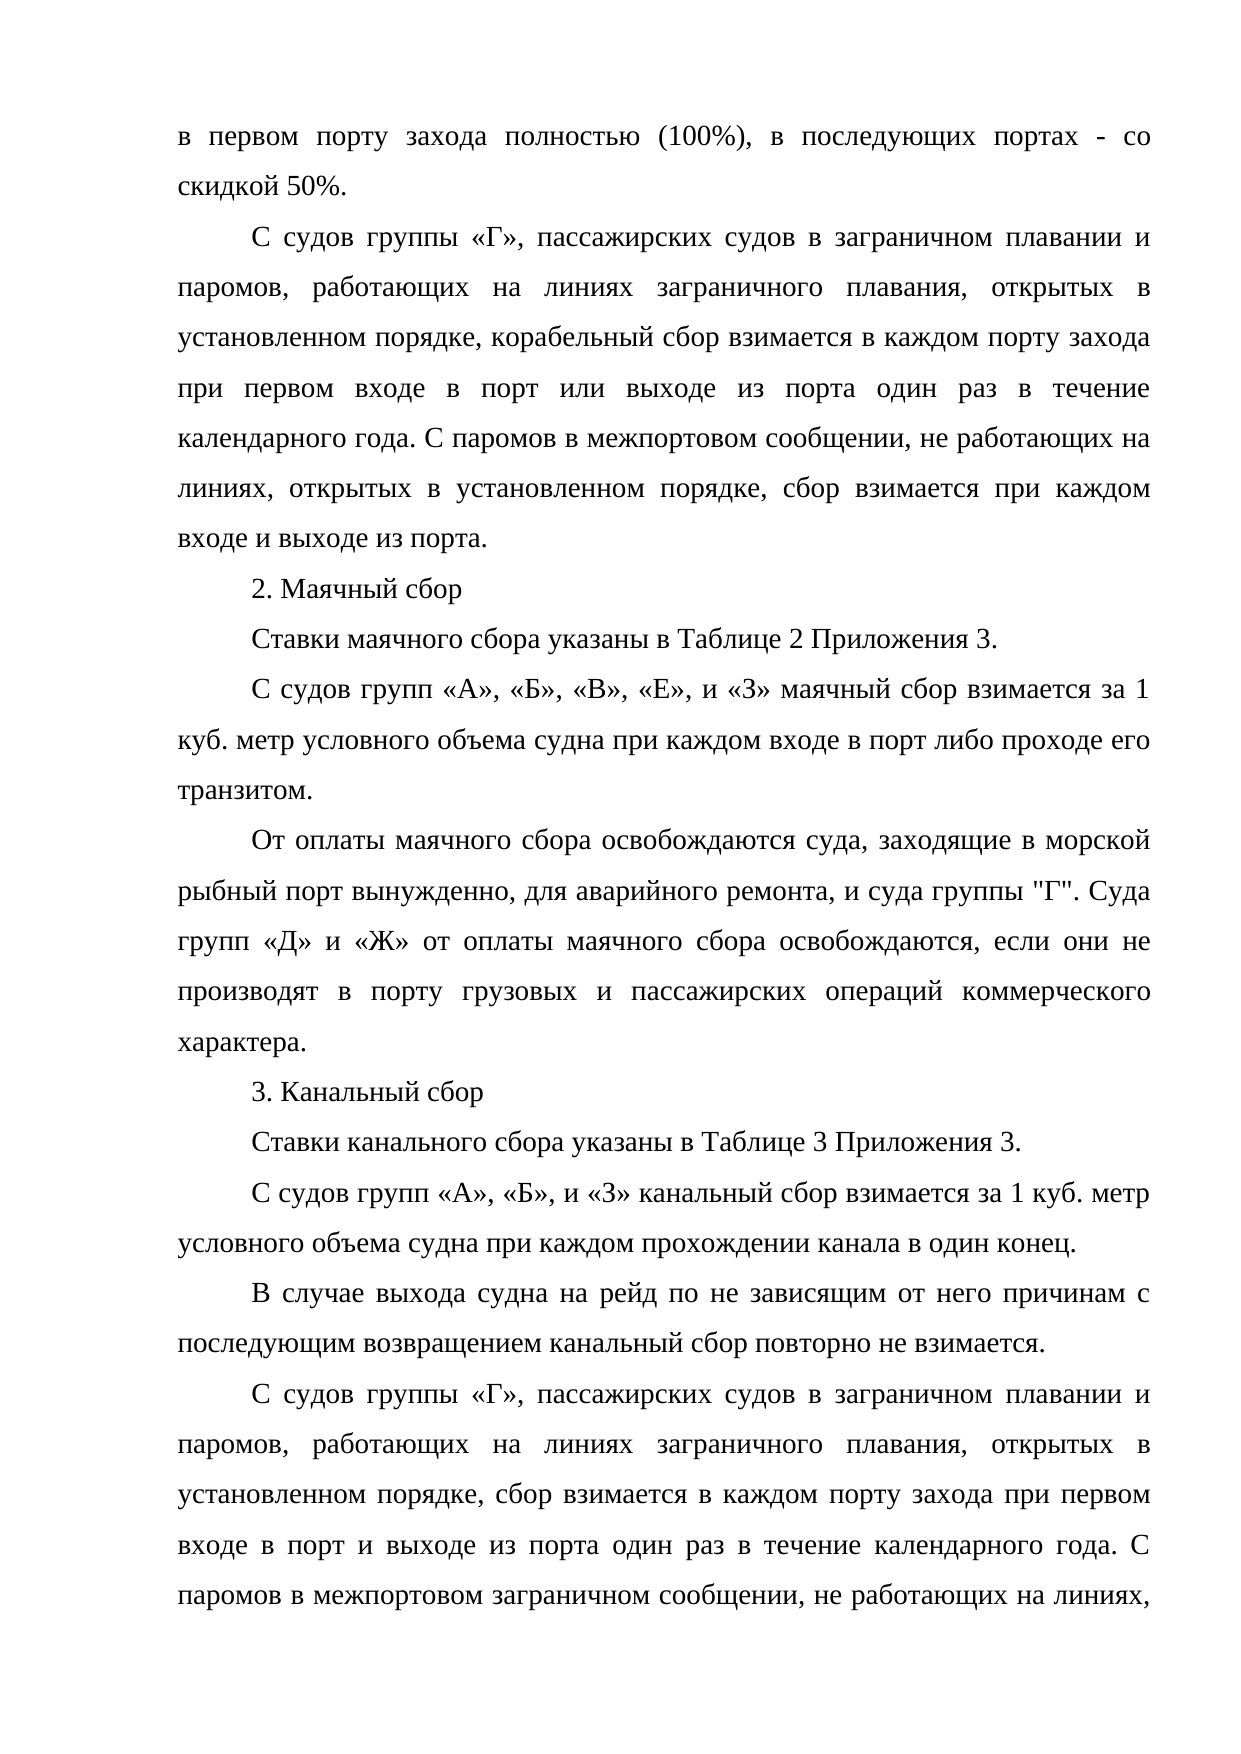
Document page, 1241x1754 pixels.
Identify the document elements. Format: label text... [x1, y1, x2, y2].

text 2. Маячный сбор [177, 571, 1152, 604]
text Ставки канального сбора указаны в Таблице 3 Приложения 3. [177, 1124, 1152, 1158]
text Ставки маячного сбора указаны в Таблице 2 Приложения 3. [177, 621, 1152, 655]
text С судов групп «А», «Б», «В», «Е», и «З» маячный сбор взимается за 1 куб. метр условного объема судна при каждом входе в порт либо проходе его транзитом. [177, 672, 1152, 806]
text С судов группы «Г», пассажирских судов в заграничном плавании и паромов, работающих на линиях заграничного плавания, открытых в установленном порядке, корабельный сбор взимается в каждом порту захода при первом входе в порт или выходе из порта один раз в течение календарного года. С паромов в межпортовом сообщении, не работающих на линиях, открытых в установленном порядке, сбор взимается при каждом входе и выходе из порта. [177, 219, 1152, 554]
text От оплаты маячного сбора освобождаются суда, заходящие в морской рыбный порт вынужденно, для аварийного ремонта, и суда группы "Г". Суда групп «Д» и «Ж» от оплаты маячного сбора освобождаются, если они не производят в порту грузовых и пассажирских операций коммерческого характера. [177, 822, 1152, 1057]
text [177, 118, 1152, 202]
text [177, 1376, 1152, 1611]
text С судов групп «А», «Б», и «З» канальный сбор взимается за 1 куб. метр условного объема судна при каждом прохождении канала в один конец. [177, 1175, 1152, 1258]
text В случае выхода судна на рейд по не зависящим от него причинам с последующим возвращением канальный сбор повторно не взимается. [177, 1275, 1152, 1359]
text 3. Канальный сбор [177, 1074, 1152, 1108]
